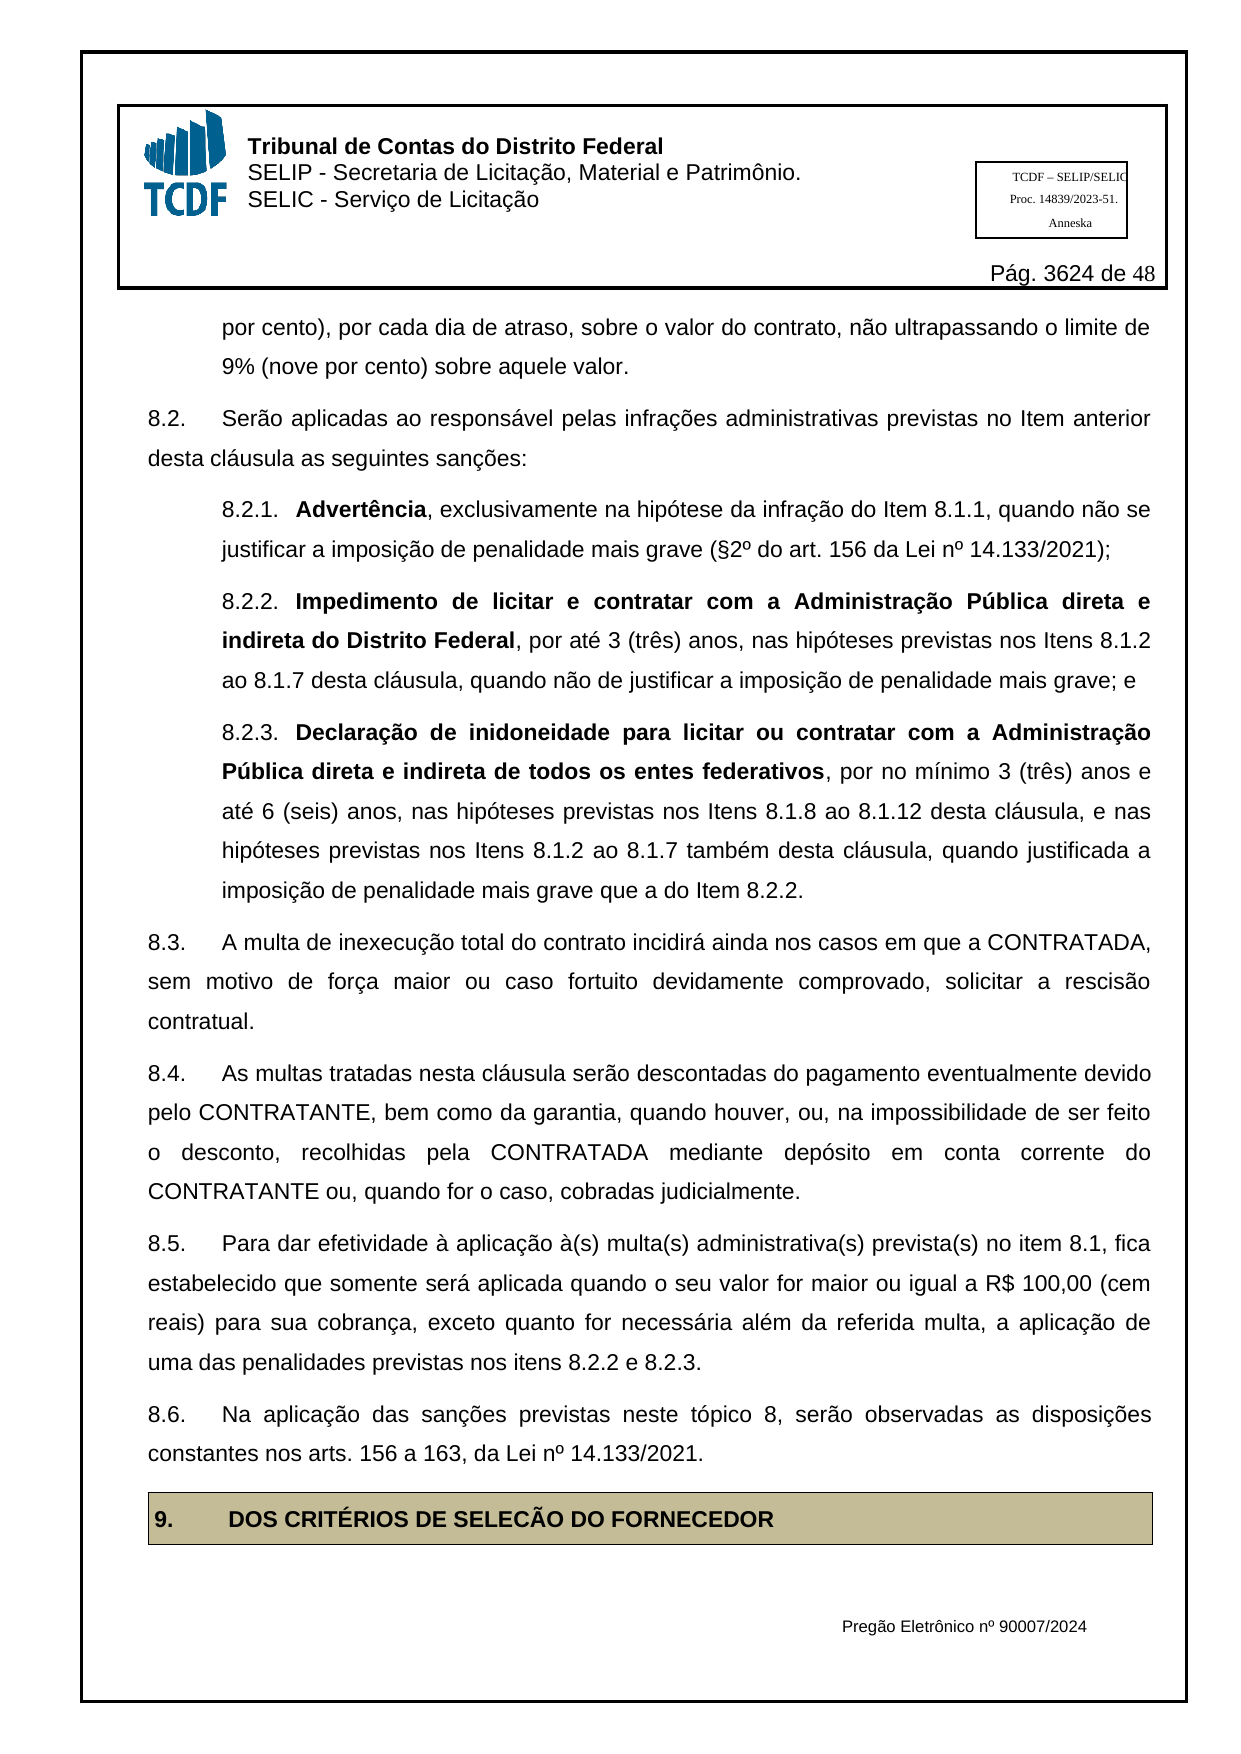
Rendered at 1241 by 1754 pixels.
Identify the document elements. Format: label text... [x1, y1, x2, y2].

list Impedimento de licitar e contratar com a Administração Pública direta e indireta do Distrito Federal, por até 3 (três) anos, nas hipóteses previstas nos Itens 8.1.2 ao 8.1.7 desta cláusula, quando não de justificar a imposição de penalidade mais grave; e [222, 588, 1152, 693]
list Declaração de inidoneidade para licitar ou contratar com a Administração Pública direta e indireta de todos os entes federativos, por no mínimo 3 (três) anos e até 6 (seis) anos, nas hipóteses previstas nos Itens 8.1.8 ao 8.1.12 desta cláusula, e nas hipóteses previstas nos Itens 8.1.2 ao 8.1.7 também desta cláusula, quando justificada a imposição de penalidade mais grave que a do Item 8.2.2. [222, 719, 1152, 903]
picture [129, 107, 241, 218]
list Serão aplicadas ao responsável pelas infrações administrativas previstas no Item anterior desta cláusula as seguintes sanções: [148, 405, 1152, 471]
list Advertência, exclusivamente na hipótese da infração do Item 8.1.1, quando não se justificar a imposição de penalidade mais grave (§2º do art. 156 da Lei nº 14.133/2021); [222, 496, 1152, 562]
list A multa de inexecução total do contrato incidirá ainda nos casos em que a CONTRATADA, sem motivo de força maior ou caso fortuito devidamente comprovado, solicitar a rescisão contratual. [148, 929, 1152, 1034]
list Para dar efetividade à aplicação à(s) multa(s) administrativa(s) prevista(s) no item 8.1, fica estabelecido que somente será aplicada quando o seu valor for maior ou igual a R$ 100,00 (cem reais) para sua cobrança, exceto quanto for necessária além da referida multa, a aplicação de uma das penalidades previstas nos itens 8.2.2 e 8.2.3. [148, 1230, 1152, 1375]
table_header DOS CRITÉRIOS DE SELECÃO DO FORNECEDOR [149, 1493, 1152, 1544]
list As multas tratadas nesta cláusula serão descontadas do pagamento eventualmente devido pelo CONTRATANTE, bem como da garantia, quando houver, ou, na impossibilidade de ser feito o desconto, recolhidas pela CONTRATADA mediante depósito em conta corrente do CONTRATANTE ou, quando for o caso, cobradas judicialmente. [148, 1060, 1152, 1204]
list Na aplicação das sanções previstas neste tópico 8, serão observadas as disposições constantes nos arts. 156 a 163, da Lei nº 14.133/2021. [148, 1401, 1152, 1466]
